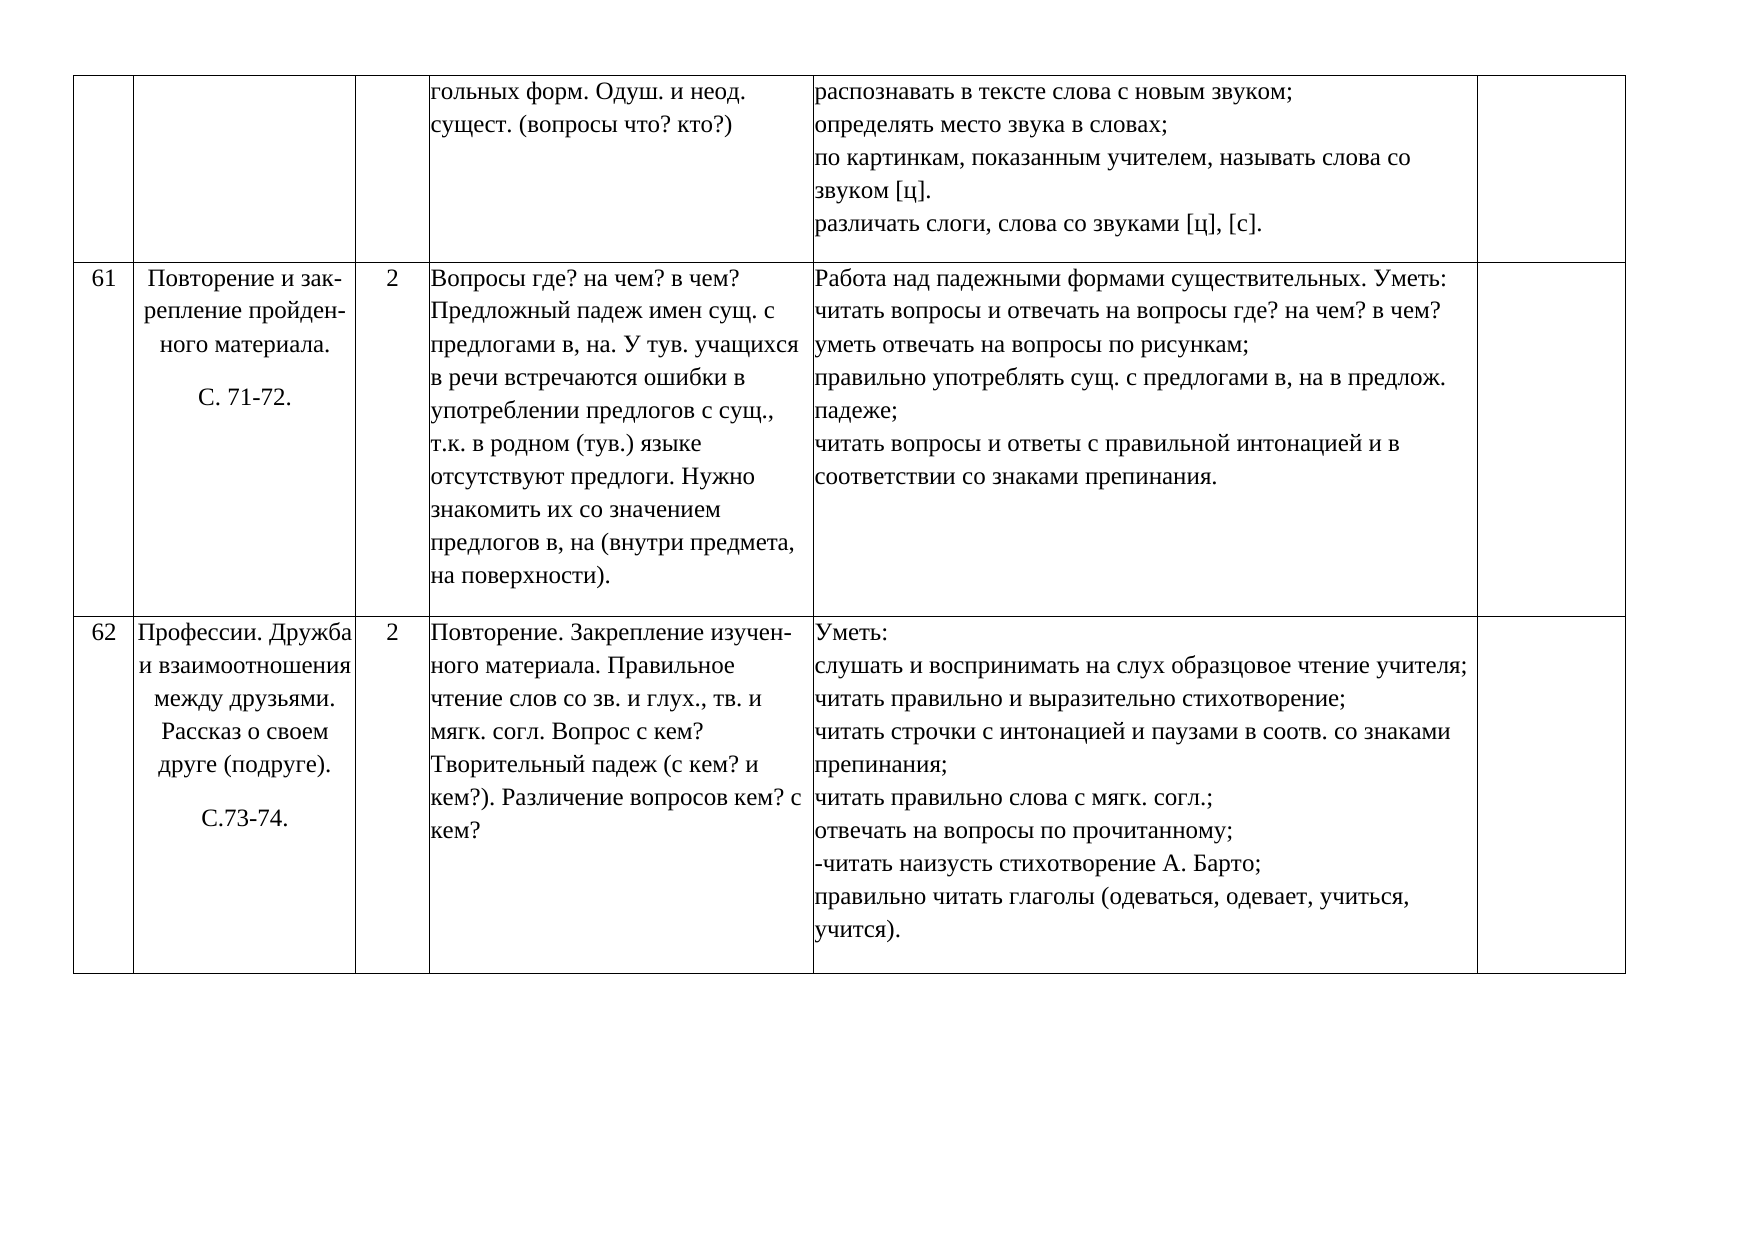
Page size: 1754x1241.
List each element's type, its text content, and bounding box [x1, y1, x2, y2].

table_cell 2 [356, 617, 429, 972]
table_cell [1478, 76, 1625, 262]
table_cell Уметь: слушать и воспринимать на слух образцовое чтение учителя; читать правильно и выразительно стихотворение; читать строчки с интонацией и паузами в соотв. со знаками препинания; читать правильно слова с мягк. согл.; отвечать на вопросы по прочитанному; -читать наизусть стихотворение А. Барто; правильно читать глаголы (одеваться, одевает, учиться, учится). [814, 617, 1477, 972]
table_cell Работа над падежными формами существительных. Уметь: читать вопросы и отвечать на вопросы где? на чем? в чем? уметь отвечать на вопросы по рисункам; правильно употреблять сущ. с предлогами в, на в предлож. падеже; читать вопросы и ответы с правильной интонацией и в соответствии со знаками препинания. [814, 263, 1477, 616]
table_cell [814, 76, 1477, 262]
table_cell 61 [74, 263, 133, 616]
table_cell 60 [74, 76, 133, 262]
table_cell Профессии. Дружба и взаимоотношения между друзьями. Рассказ о своем друге (подруге). С.73-74. [134, 617, 355, 972]
table_cell [1478, 263, 1625, 616]
table_cell Повторение и закрепление пройденного материала. С. 71-72. [134, 263, 355, 616]
table_cell 62 [74, 617, 133, 972]
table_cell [134, 76, 355, 262]
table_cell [430, 76, 813, 262]
table_cell [1478, 617, 1625, 972]
table_cell 3 [356, 76, 429, 262]
table_cell Повторение. Закрепление изученного материала. Правильное чтение слов со зв. и глух., тв. и мягк. согл. Вопрос с кем? Творительный падеж (с кем? и кем?). Различение вопросов кем? с кем? [430, 617, 813, 972]
table_cell Вопросы где? на чем? в чем? Предложный падеж имен сущ. с предлогами в, на. У тув. учащихся в речи встречаются ошибки в употреблении предлогов с сущ., т.к. в родном (тув.) языке отсутствуют предлоги. Нужно знакомить их со значением предлогов в, на (внутри предмета, на поверхности). [430, 263, 813, 616]
table_cell 2 [356, 263, 429, 616]
